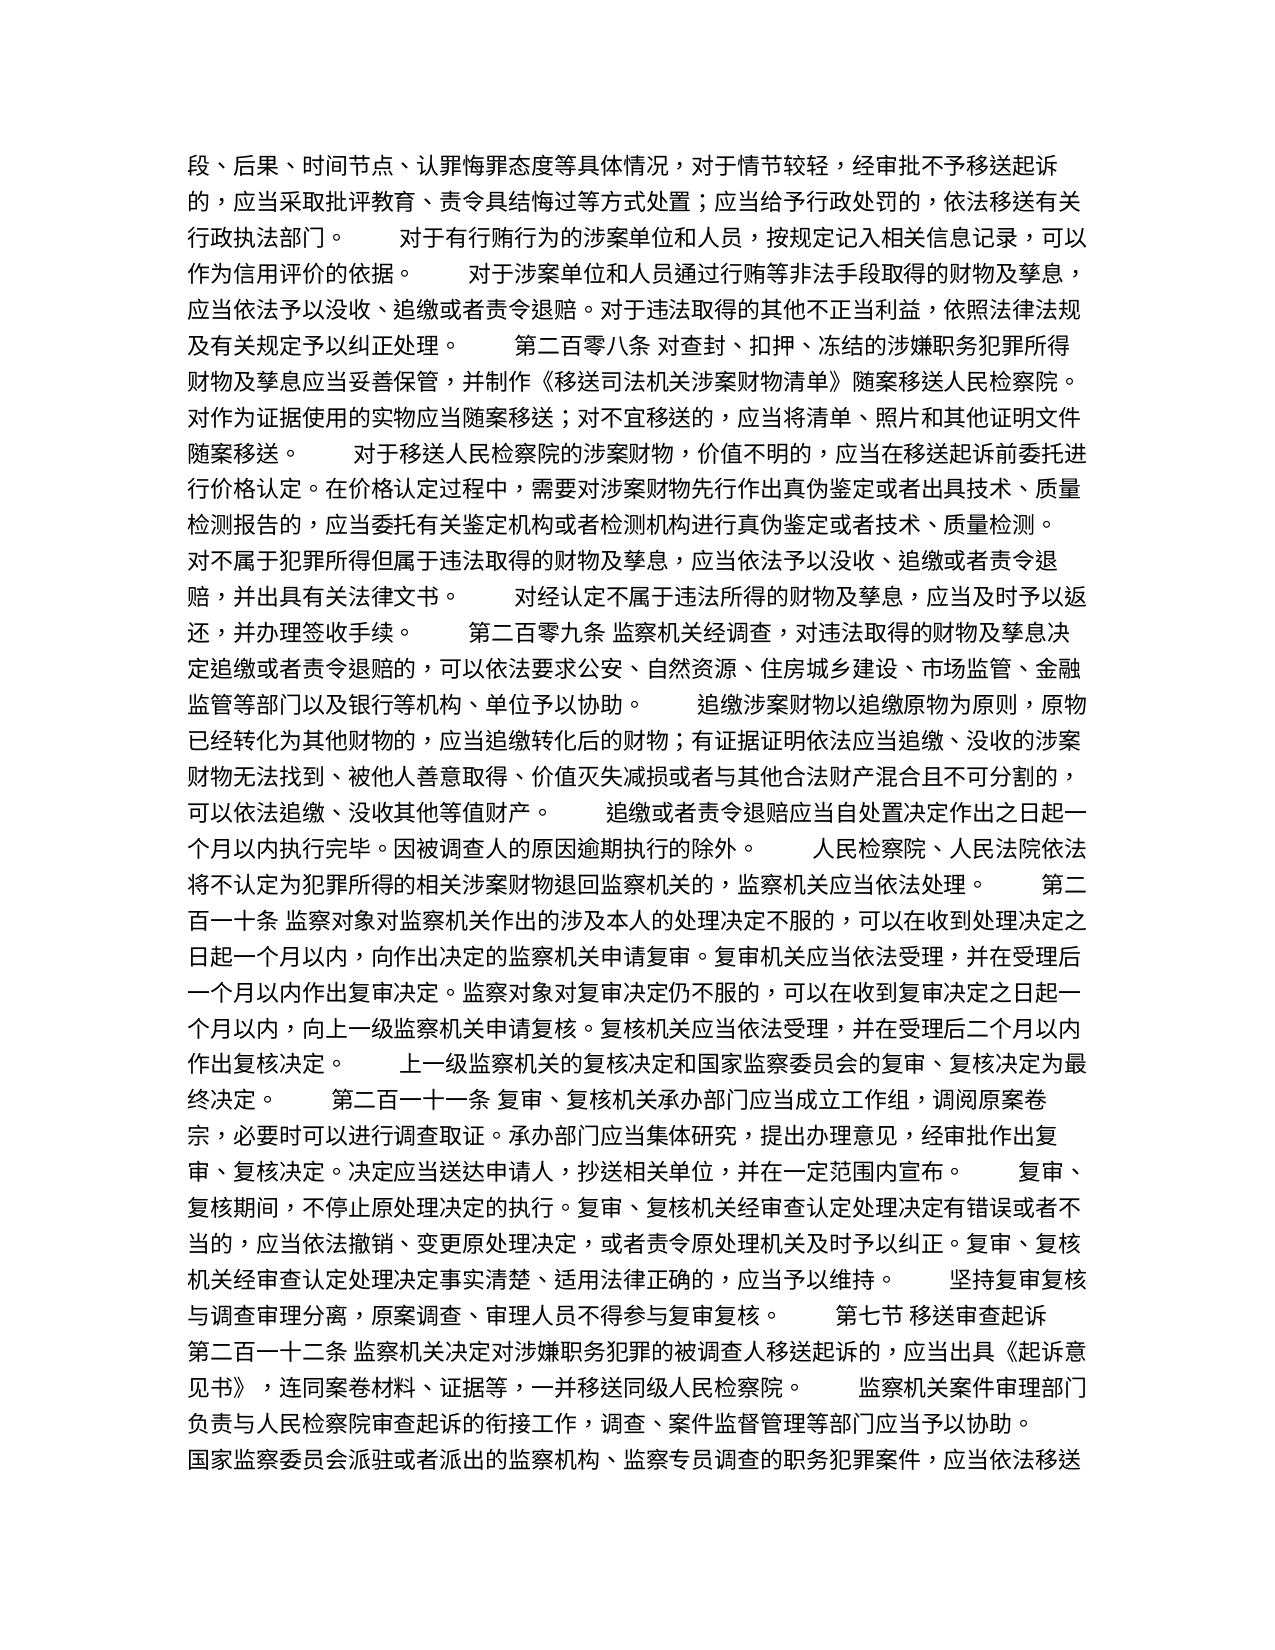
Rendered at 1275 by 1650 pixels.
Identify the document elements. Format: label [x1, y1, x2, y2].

text [187, 150, 1087, 1475]
